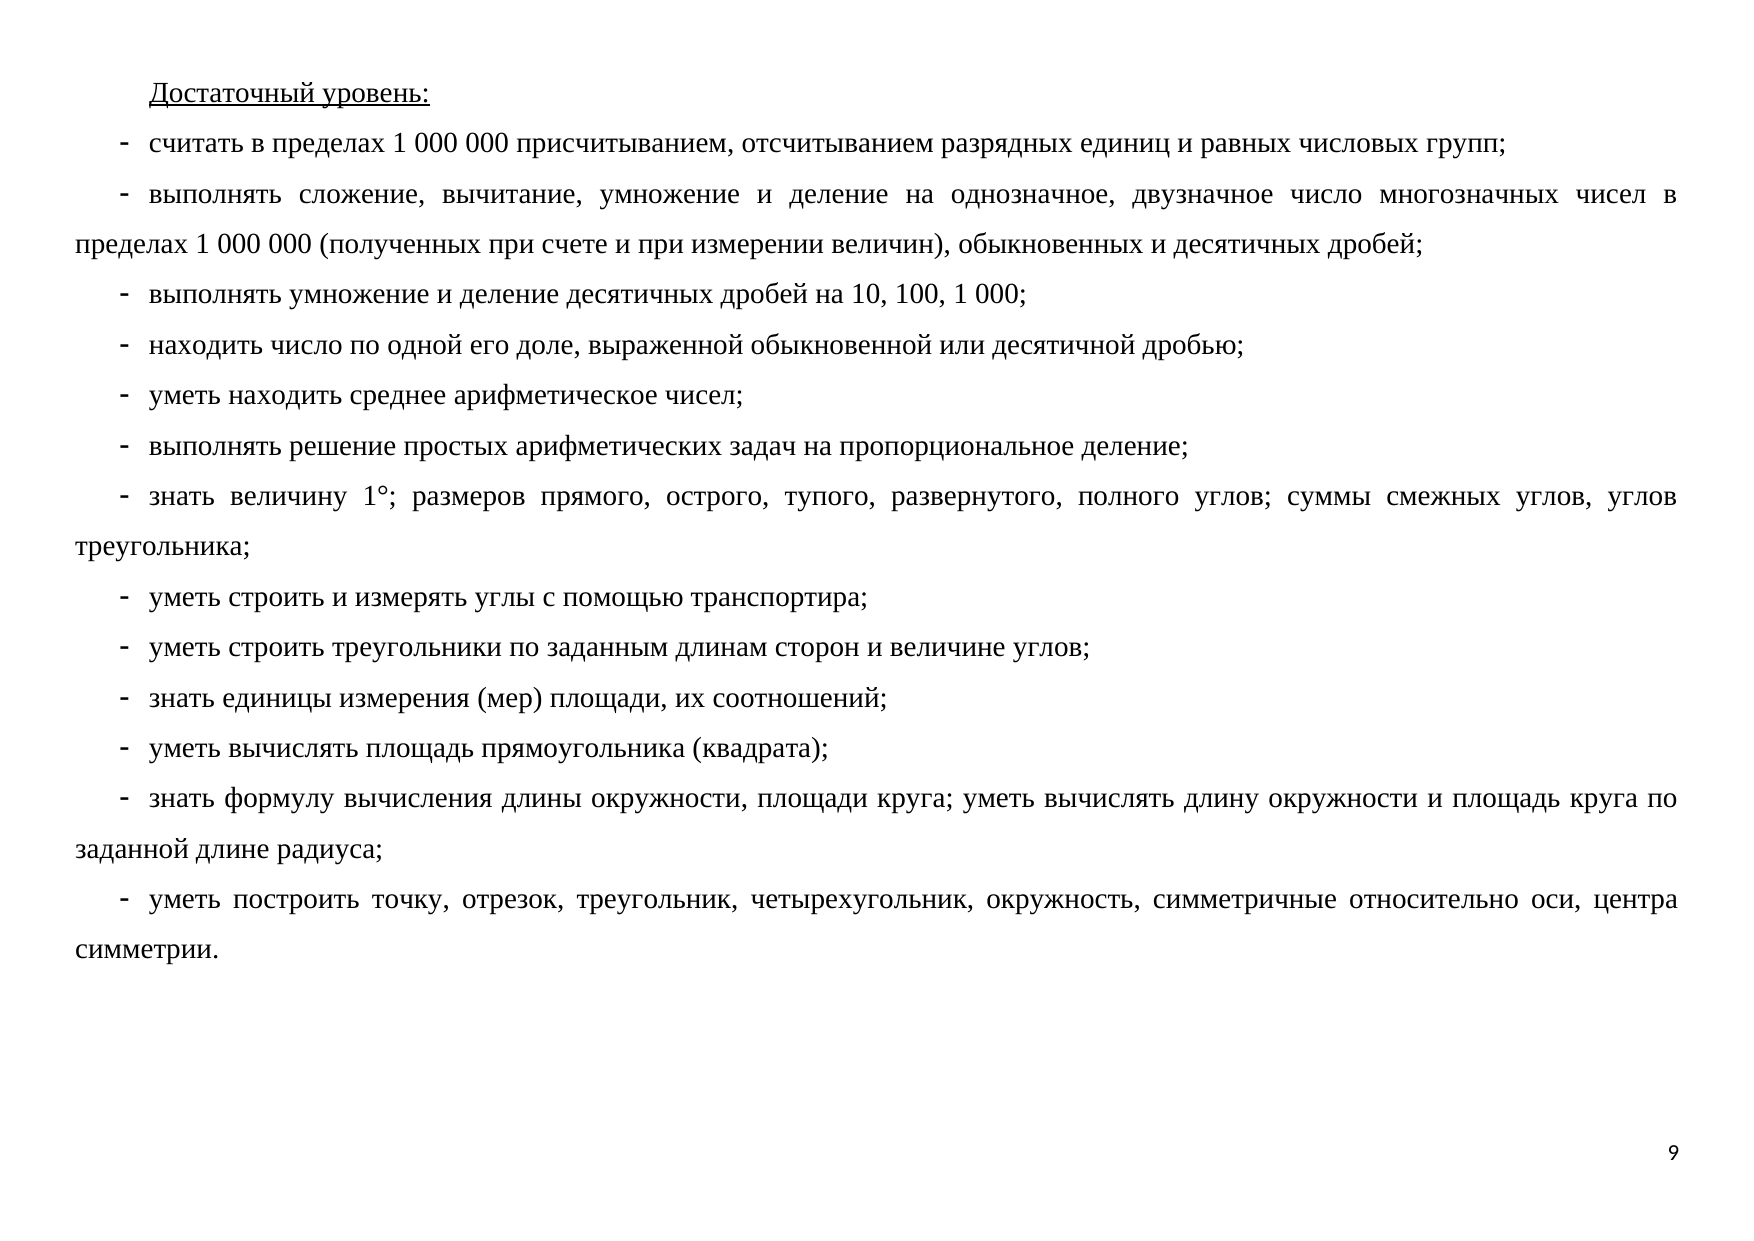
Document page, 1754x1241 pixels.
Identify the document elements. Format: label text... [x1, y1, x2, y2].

list считать в пределах 1 000 000 присчитыванием, отсчитыванием разрядных единиц и равных числовых групп; [75, 125, 1679, 159]
list выполнять умножение и деление десятичных дробей на 10, 100, 1 000; [75, 276, 1679, 310]
list находить число по одной его доле, выраженной обыкновенной или десятичной дробью; [75, 327, 1679, 361]
list выполнять решение простых арифметических задач на пропорциональное деление; [75, 428, 1679, 461]
list уметь находить среднее арифметическое чисел; [75, 377, 1679, 411]
list уметь вычислять площадь прямоугольника (квадрата); [75, 730, 1679, 764]
list знать величину 1°; размеров прямого, острого, тупого, развернутого, полного углов; суммы смежных углов, углов треугольника; [75, 478, 1679, 562]
list уметь построить точку, отрезок, треугольник, четырехугольник, окружность, симметричные относительно оси, центра симметрии. [75, 881, 1679, 965]
list уметь строить и измерять углы с помощью транспортира; [75, 579, 1679, 612]
text Достаточный уровень: [75, 75, 1679, 108]
list выполнять сложение, вычитание, умножение и деление на однозначное, двузначное число многозначных чисел в пределах 1 000 000 (полученных при счете и при измерении величин), обыкновенных и десятичных дробей; [75, 176, 1679, 260]
list уметь строить треугольники по заданным длинам сторон и величине углов; [75, 629, 1679, 663]
list знать единицы измерения (мер) площади, их соотношений; [75, 680, 1679, 713]
list знать формулу вычисления длины окружности, площади круга; уметь вычислять длину окружности и площадь круга по заданной длине радиуса; [75, 781, 1679, 864]
